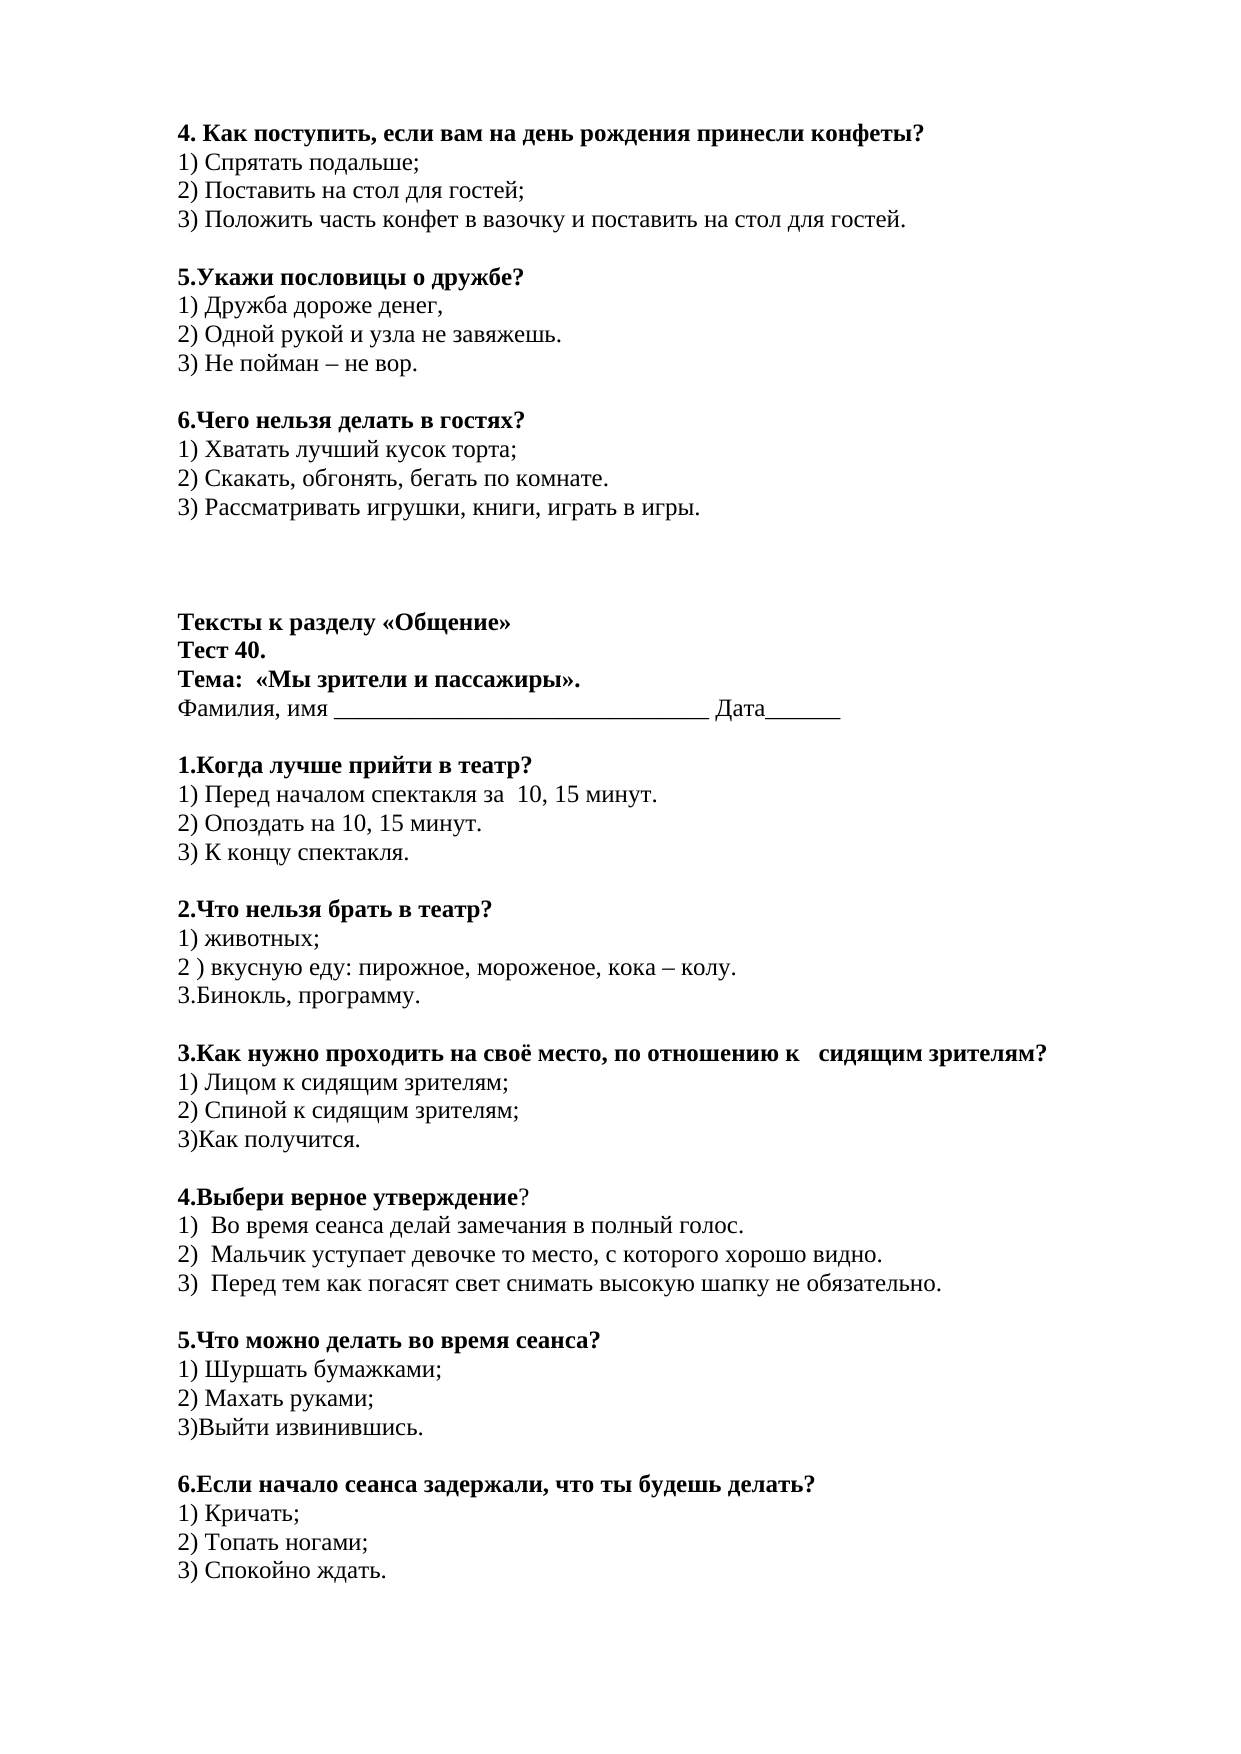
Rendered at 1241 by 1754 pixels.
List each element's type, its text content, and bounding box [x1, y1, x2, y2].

text 2) Топать ногами; [177, 1527, 1152, 1556]
text 1) Хватать лучший кусок торта; [177, 434, 1152, 463]
text 1) Дружба дороже денег, [177, 291, 1152, 319]
text 3) Положить часть конфет в вазочку и поставить на стол для гостей. [177, 204, 1152, 233]
text 3) Рассматривать игрушки, книги, играть в игры. [177, 492, 1152, 521]
text Тексты к разделу «Общение» [177, 607, 1152, 636]
text 1) Во время сеанса делай замечания в полный голос. [177, 1211, 1152, 1239]
text 4.Выбери верное утверждение? [177, 1182, 1152, 1211]
text 3) Не пойман – не вор. [177, 348, 1152, 377]
text 2) Поставить на стол для гостей; [177, 176, 1152, 204]
text 3)Как получится. [177, 1124, 1152, 1153]
text 1) Лицом к сидящим зрителям; [177, 1067, 1152, 1096]
text 3)Выйти извинившись. [177, 1412, 1152, 1441]
text 1) Шуршать бумажками; [177, 1354, 1152, 1383]
text 5.Что можно делать во время сеанса? [177, 1326, 1152, 1354]
text Тема: «Мы зрители и пассажиры». [177, 664, 1152, 693]
text 2) Опоздать на 10, 15 минут. [177, 808, 1152, 837]
text 6.Чего нельзя делать в гостях? [177, 406, 1152, 434]
text 2) Спиной к сидящим зрителям; [177, 1096, 1152, 1124]
text 1) Спрятать подальше; [177, 147, 1152, 176]
text 3) Перед тем как погасят свет снимать высокую шапку не обязательно. [177, 1268, 1152, 1297]
text 5.Укажи пословицы о дружбе? [177, 262, 1152, 291]
text 1) Перед началом спектакля за 10, 15 минут. [177, 779, 1152, 808]
text 2) Одной рукой и узла не завяжешь. [177, 319, 1152, 348]
text 2) Скакать, обгонять, бегать по комнате. [177, 463, 1152, 492]
text 2 ) вкусную еду: пирожное, мороженое, кока – колу. [177, 952, 1152, 981]
text 2.Что нельзя брать в театр? [177, 894, 1152, 923]
text 3) К концу спектакля. [177, 837, 1152, 866]
text 6.Если начало сеанса задержали, что ты будешь делать? [177, 1469, 1152, 1498]
text 4. Как поступить, если вам на день рождения принесли конфеты? [177, 118, 1152, 147]
text 2) Мальчик уступает девочке то место, с которого хорошо видно. [177, 1239, 1152, 1268]
text 1) Кричать; [177, 1498, 1152, 1527]
text Тест 40. [177, 636, 1152, 664]
text Фамилия, имя ______________________________ Дата______ [177, 693, 1152, 722]
text 3) Спокойно ждать. [177, 1556, 1152, 1584]
text 1) животных; [177, 923, 1152, 952]
text 3.Бинокль, программу. [177, 981, 1152, 1009]
text 3.Как нужно проходить на своё место, по отношению к сидящим зрителям? [177, 1038, 1152, 1067]
text 1.Когда лучше прийти в театр? [177, 751, 1152, 779]
text 2) Махать руками; [177, 1383, 1152, 1412]
